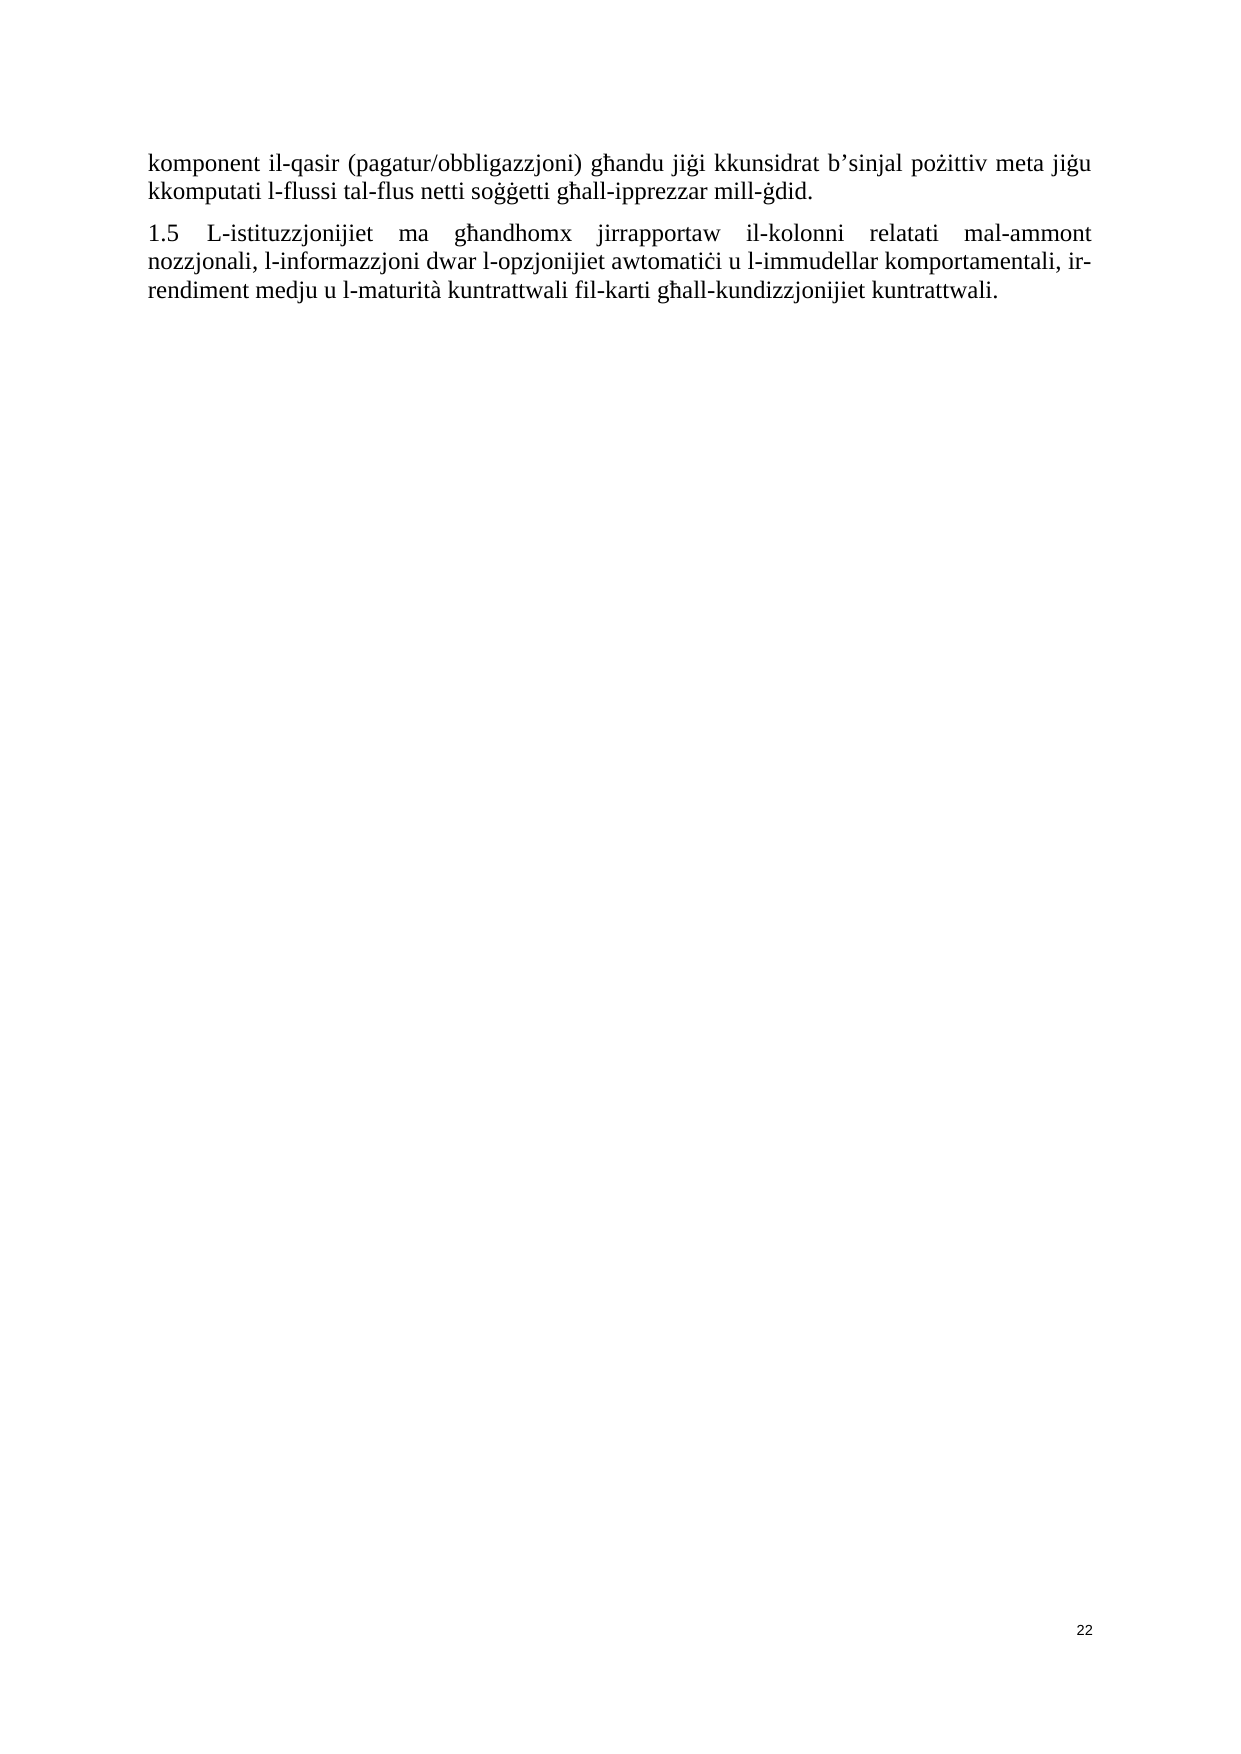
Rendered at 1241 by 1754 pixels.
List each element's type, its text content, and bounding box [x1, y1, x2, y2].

text 1.5 L-istituzzjonijiet ma għandhomx jirrapportaw il-kolonni relatati mal-ammont nozzjonali, l-informazzjoni dwar l-opzjonijiet awtomatiċi u l-immudellar komportamentali, ir-rendiment medju u l-maturità kuntrattwali fil-karti għall-kundizzjonijiet kuntrattwali. [148, 218, 1093, 304]
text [148, 148, 1093, 205]
